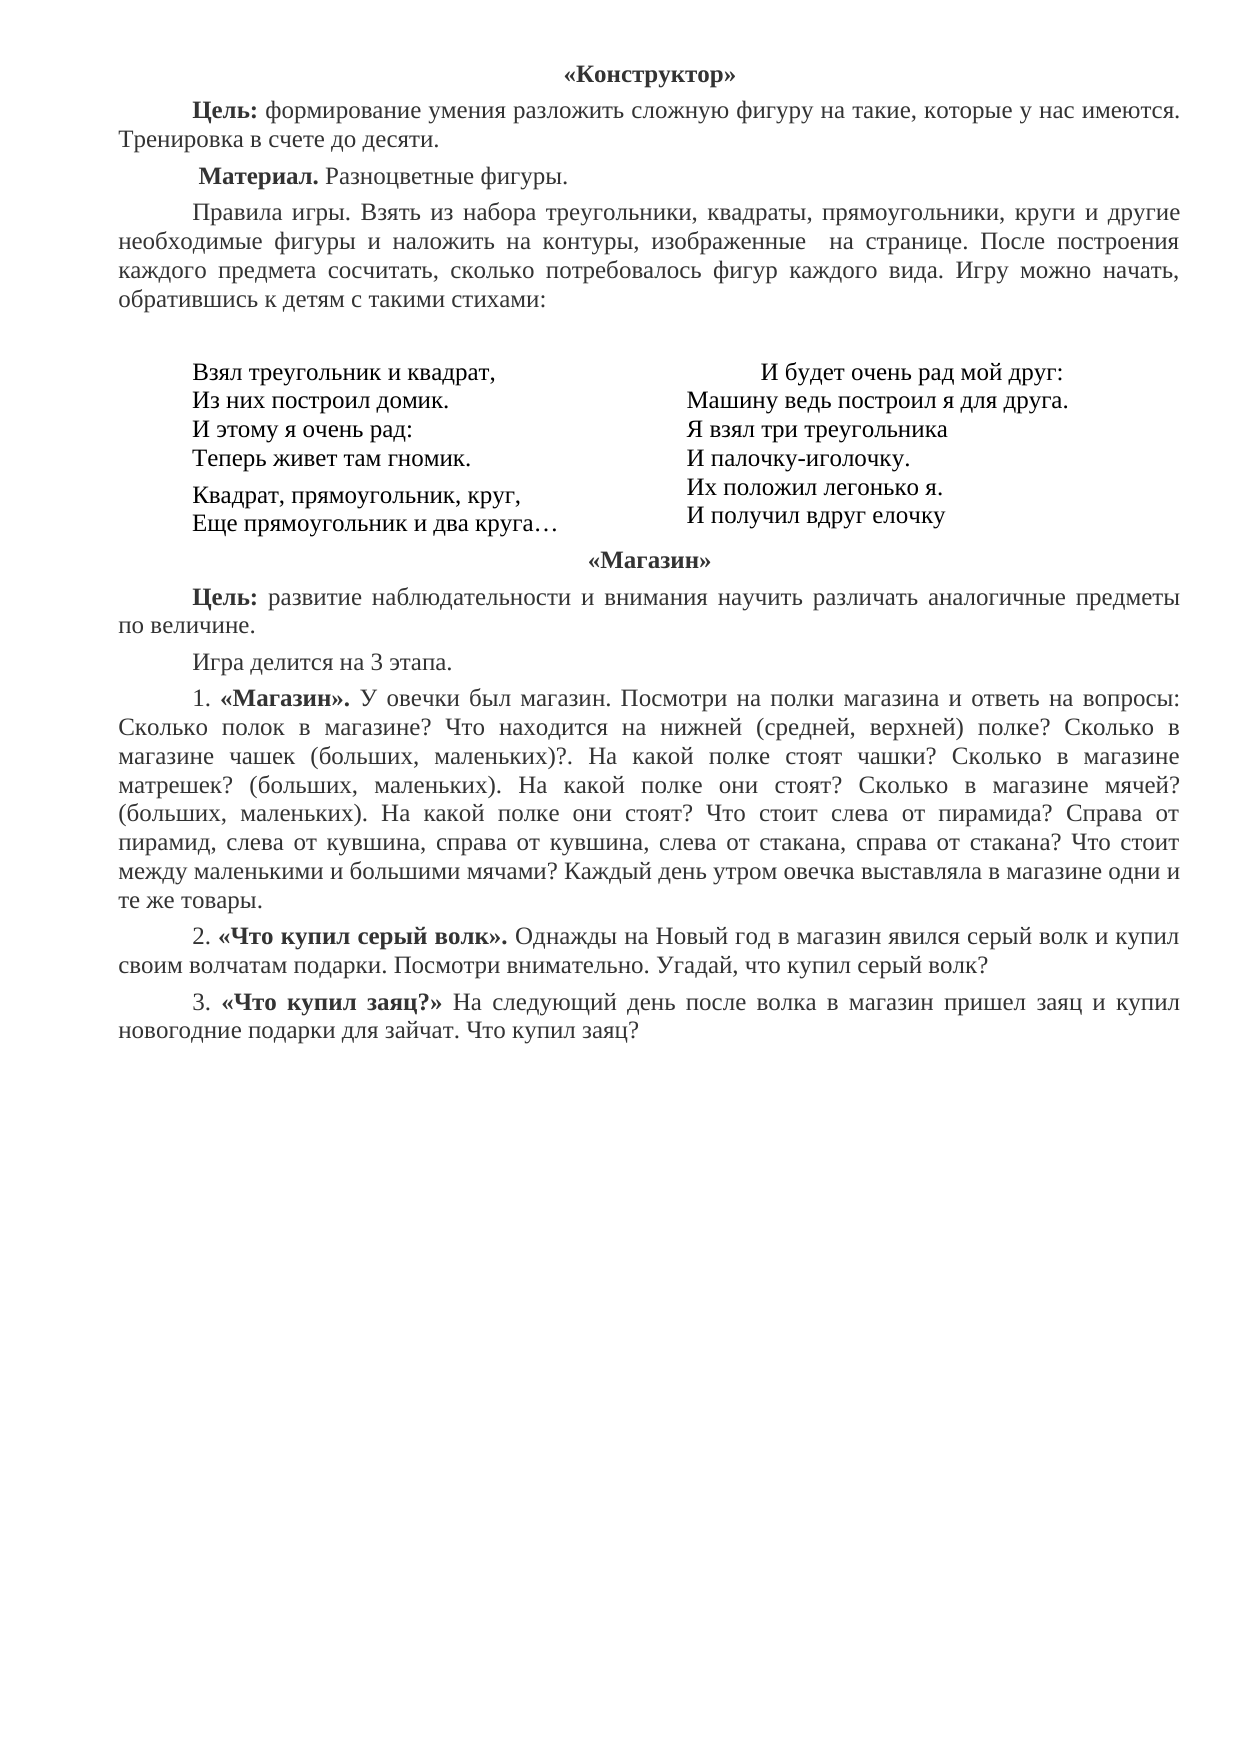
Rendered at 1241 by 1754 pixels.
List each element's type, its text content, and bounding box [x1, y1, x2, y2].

text Цель: развитие наблюдательности и внимания научить различать аналогичные предметы по величине. [118, 582, 1181, 639]
text Взял треугольник и квадрат, Из них построил домик. И этому я очень рад: Теперь живет там гномик. [118, 357, 613, 472]
text «Магазин» [118, 545, 1181, 574]
text Игра делится на 3 этапа. [118, 647, 1181, 676]
text И будет очень рад мой друг: Машину ведь построил я для друга. Я взял три треугольника И палочку-иголочку. Их положил легонько я. И получил вдруг елочку [686, 357, 1181, 529]
text «Конструктор» [118, 59, 1181, 88]
text Материал. Разноцветные фигуры. [118, 161, 1181, 190]
text 3. «Что купил заяц?» На следующий день после волка в магазин пришел заяц и купил новогодние подарки для зайчат. Что купил заяц? [118, 987, 1181, 1044]
text 2. «Что купил серый волк». Однажды на Новый год в магазин явился серый волк и купил своим волчатам подарки. Посмотри внимательно. Угадай, что купил серый волк? [118, 921, 1181, 979]
text Правила игры. Взять из набора треугольники, квадраты, прямоугольники, круги и другие необходимые фигуры и наложить на контуры, изображенные на странице. После построения каждого предмета сосчитать, сколько потребовалось фигур каждого вида. Игру можно начать, обратившись к детям с такими стихами: [118, 197, 1181, 312]
text Квадрат, прямоугольник, круг, Еще прямоугольник и два круга… [118, 480, 613, 537]
text 1. «Магазин». У овечки был магазин. Посмотри на полки магазина и ответь на вопросы: Сколько полок в магазине? Что находится на нижней (средней, верхней) полке? Сколько в магазине чашек (больших, маленьких)?. На какой полке стоят чашки? Сколько в магазине матрешек? (больших, маленьких). На какой полке они стоят? Сколько в магазине мячей? (больших, маленьких). На какой полке они стоят? Что стоит слева от пирамида? Справа от пирамид, слева от кувшина, справа от кувшина, слева от стакана, справа от стакана? Что стоит между маленькими и большими мячами? Каждый день утром овечка выставляла в магазине одни и те же товары. [118, 683, 1181, 913]
text Цель: формирование умения разложить сложную фигуру на такие, которые у нас имеются. Тренировка в счете до десяти. [118, 96, 1181, 153]
